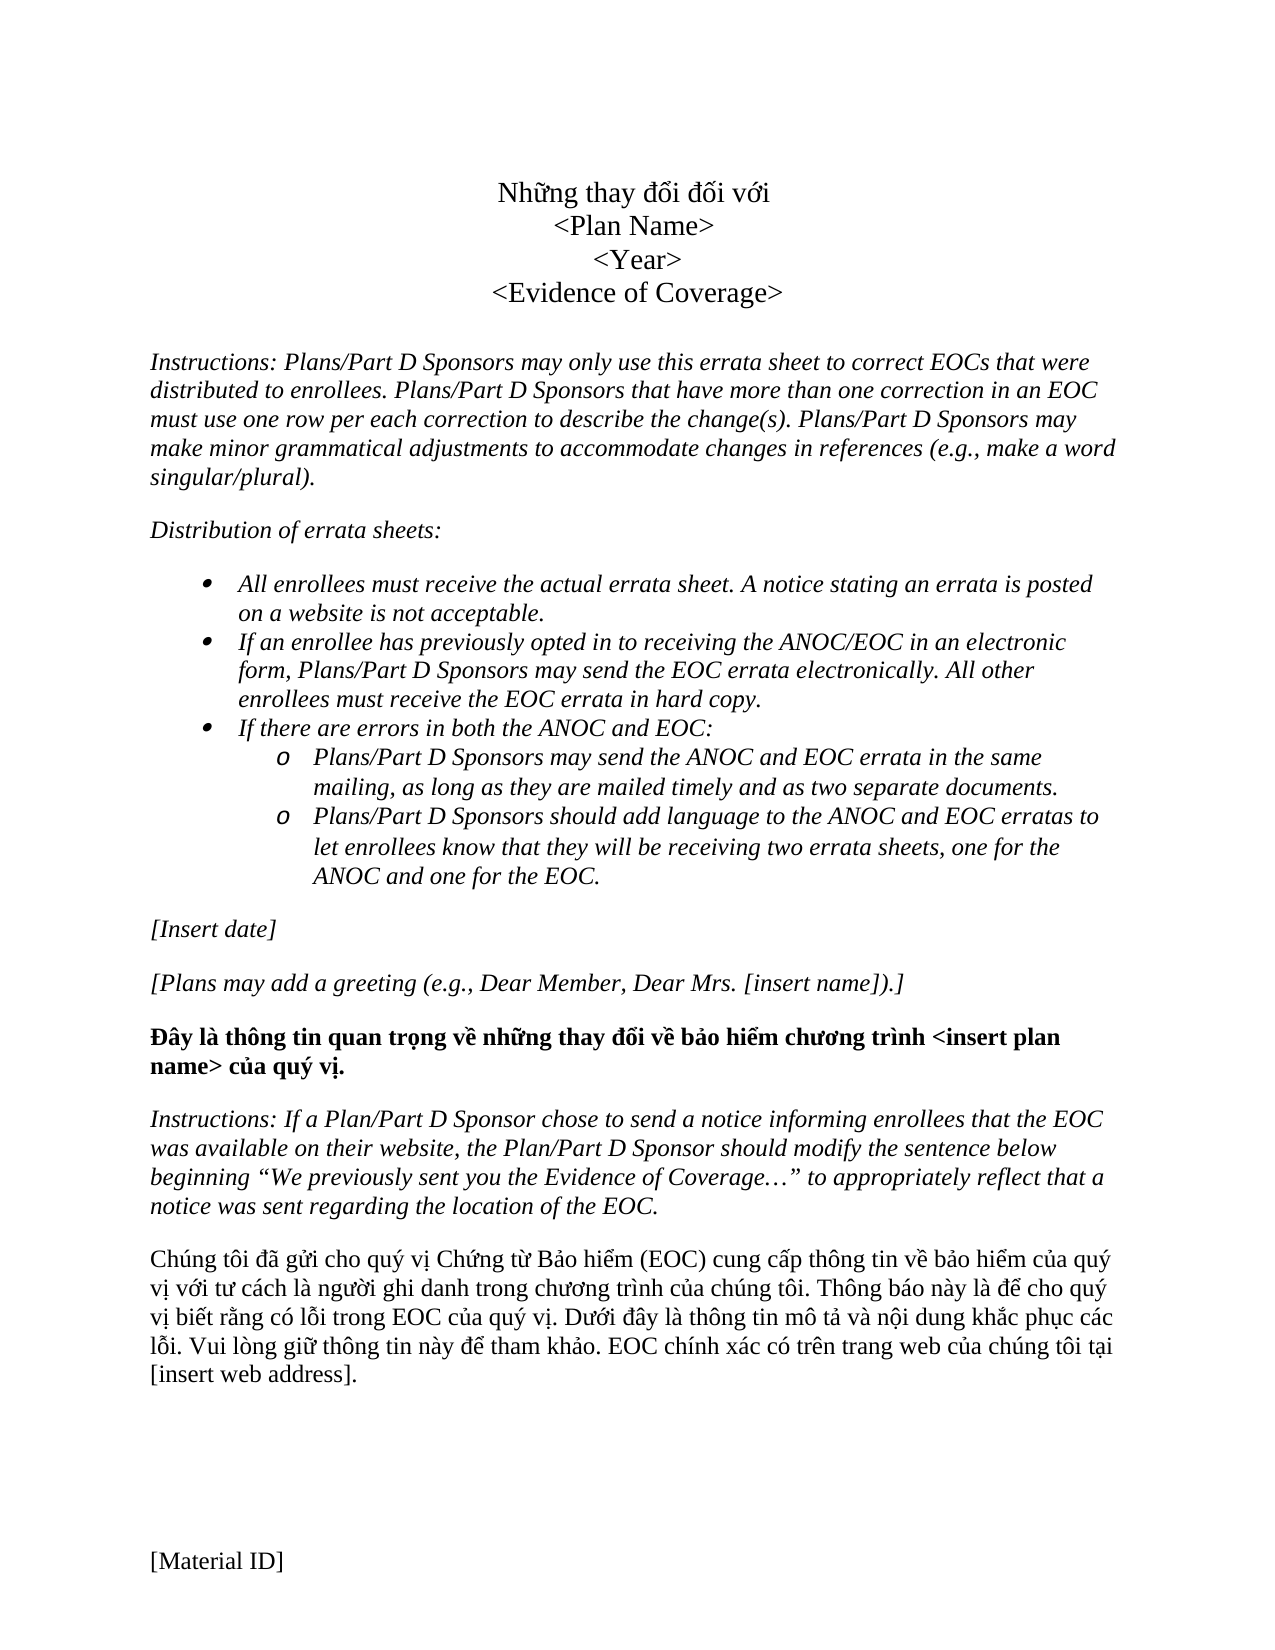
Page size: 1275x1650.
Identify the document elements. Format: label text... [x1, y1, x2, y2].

list All enrollees must receive the actual errata sheet. A notice stating an errata is posted on a website is not acceptable. [201, 569, 1125, 627]
list Plans/Part D Sponsors may send the ANOC and EOC errata in the same mailing, as long as they are mailed timely and as two separate documents. [276, 742, 1125, 801]
list If an enrollee has previously opted in to receiving the ANOC/EOC in an electronic form, Plans/Part D Sponsors may send the EOC errata electronically. All other enrollees must receive the EOC errata in hard copy. [201, 627, 1125, 713]
text Instructions: If a Plan/Part D Sponsor chose to send a notice informing enrollees that the EOC was available on their website, the Plan/Part D Sponsor should modify the sentence below beginning “We previously sent you the Evidence of Coverage…” to appropriately reflect that a notice was sent regarding the location of the EOC. [150, 1104, 1125, 1219]
text [Insert date] [150, 914, 1125, 943]
list Plans/Part D Sponsors should add language to the ANOC and EOC erratas to let enrollees know that they will be receiving two errata sheets, one for the ANOC and one for the EOC. [276, 801, 1125, 889]
list If there are errors in both the ANOC and EOC: [201, 713, 1125, 742]
text Distribution of errata sheets: [150, 515, 1125, 544]
subtitle Những thay đổi đối với <Plan Name> <Year> <Evidence of Coverage> [150, 175, 1125, 309]
subtitle Đây là thông tin quan trọng về những thay đổi về bảo hiểm chương trình <insert plan name> của quý vị. [150, 1022, 1125, 1079]
text Chúng tôi đã gửi cho quý vị Chứng từ Bảo hiểm (EOC) cung cấp thông tin về bảo hiểm của quý vị với tư cách là người ghi danh trong chương trình của chúng tôi. Thông báo này là để cho quý vị biết rằng có lỗi trong EOC của quý vị. Dưới đây là thông tin mô tả và nội dung khắc phục các lỗi. Vui lòng giữ thông tin này để tham khảo. EOC chính xác có trên trang web của chúng tôi tại [insert web address]. [150, 1244, 1125, 1388]
text Instructions: Plans/Part D Sponsors may only use this errata sheet to correct EOCs that were distributed to enrollees. Plans/Part D Sponsors that have more than one correction in an EOC must use one row per each correction to describe the change(s). Plans/Part D Sponsors may make minor grammatical adjustments to accommodate changes in references (e.g., make a word singular/plural). [150, 347, 1125, 490]
text [Plans may add a greeting (e.g., Dear Member, Dear Mrs. [insert name]).] [150, 968, 1125, 997]
